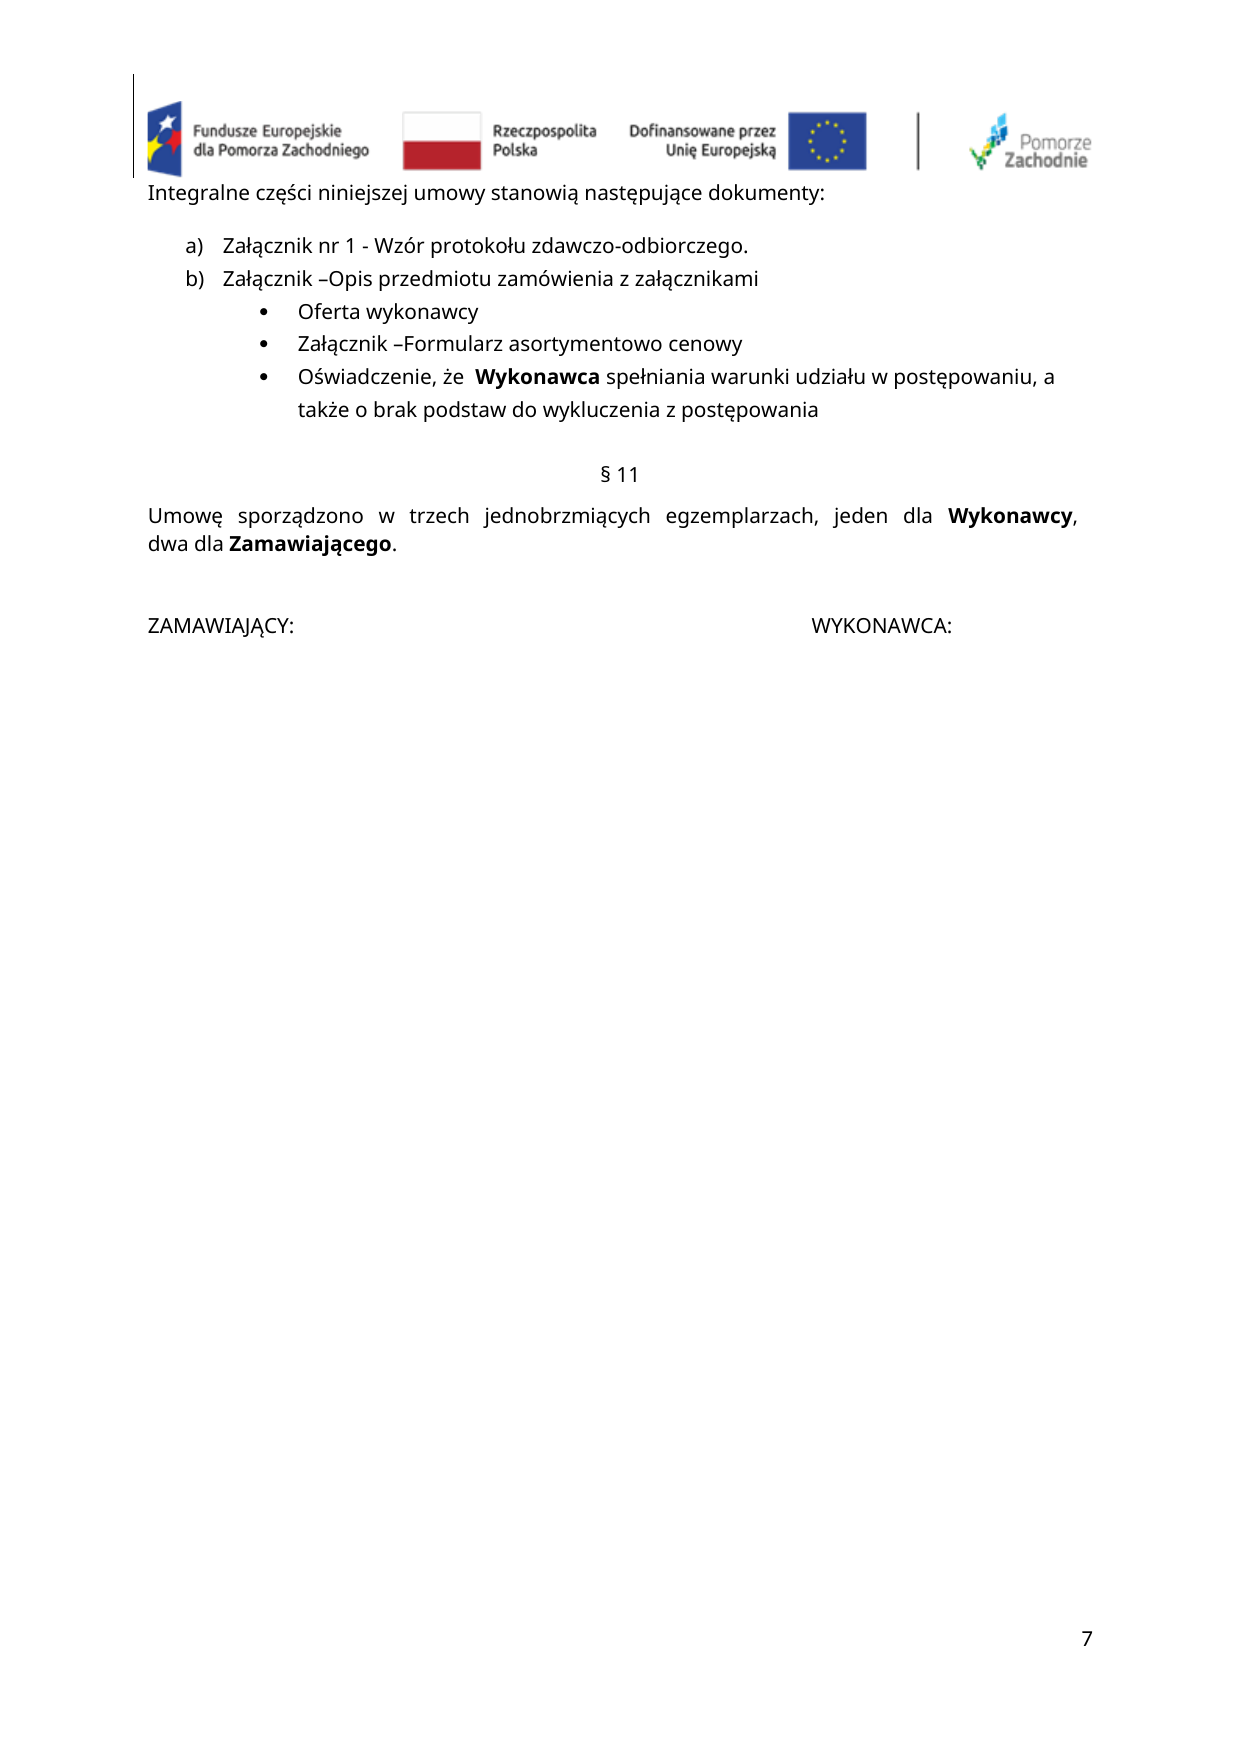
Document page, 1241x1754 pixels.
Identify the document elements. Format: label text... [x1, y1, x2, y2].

text § 11 [148, 460, 1093, 488]
text ZAMAWIAJĄCY: WYKONAWCA: [148, 611, 1093, 639]
list Załącznik –Formularz asortymentowo cenowy [260, 329, 1093, 358]
picture [147, 101, 1093, 179]
list Załącznik nr 1 - Wzór protokołu zdawczo-odbiorczego. [185, 232, 1093, 260]
text Integralne części niniejszej umowy stanowią następujące dokumenty: [148, 179, 1093, 207]
list Oferta wykonawcy [260, 297, 1093, 325]
text Umowę sporządzono w trzech jednobrzmiących egzemplarzach, jeden dla Wykonawcy, dwa dla Zamawiającego. [148, 501, 1093, 558]
list Załącznik –Opis przedmiotu zamówienia z załącznikami [185, 264, 1093, 293]
list Oświadczenie, że Wykonawca spełniania warunki udziału w postępowaniu, a także o brak podstaw do wykluczenia z postępowania [260, 362, 1093, 423]
